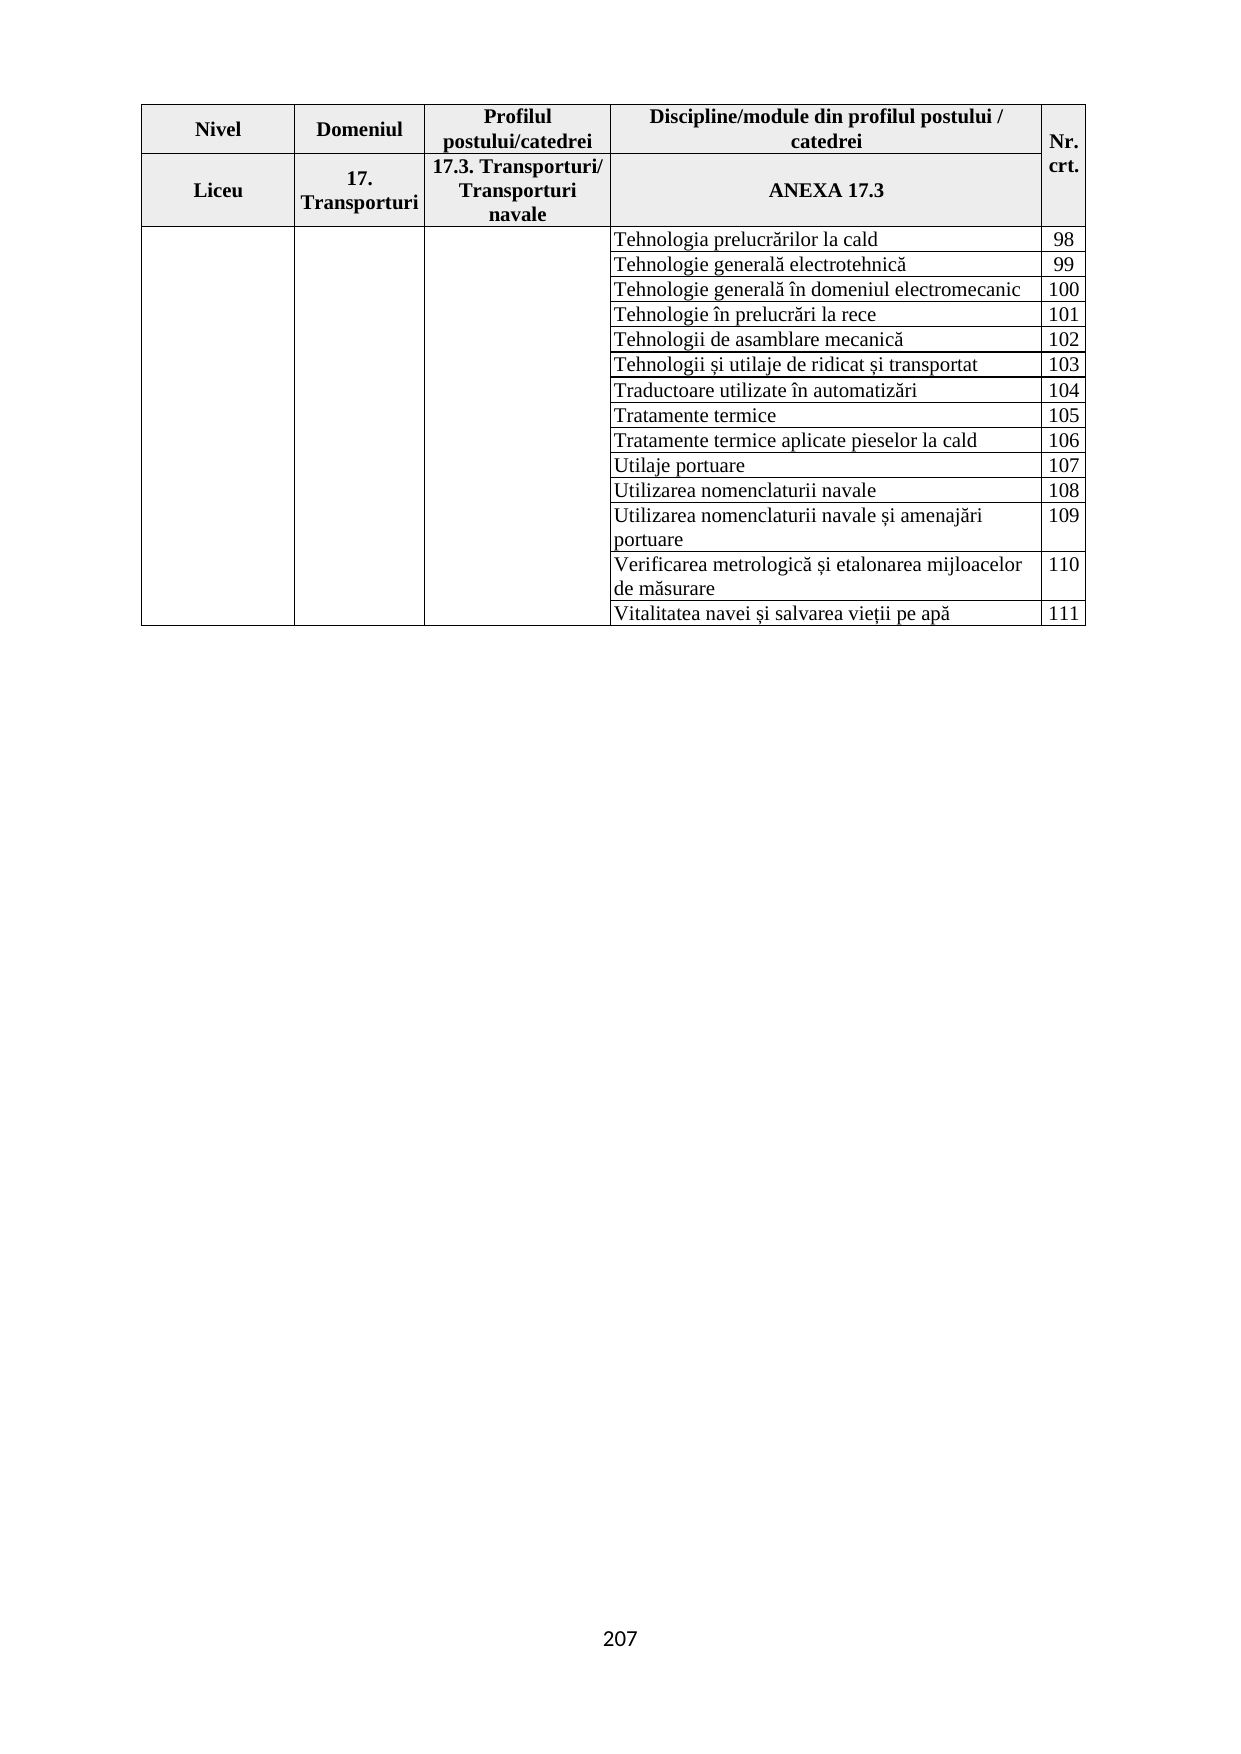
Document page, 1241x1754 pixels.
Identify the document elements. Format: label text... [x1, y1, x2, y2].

table_cell 111 [1042, 601, 1085, 625]
table_cell 17.3. Transporturi/ Transporturi navale [425, 154, 610, 226]
table_cell 102 [1042, 327, 1085, 351]
table_cell 101 [1042, 302, 1085, 326]
table_cell 110 [1042, 552, 1085, 600]
table_cell 109 [1042, 503, 1085, 551]
table_cell 98 [1042, 227, 1085, 251]
table_cell Tehnologii de asamblare mecanică [611, 327, 1041, 351]
table_header Profilul postului/catedrei [425, 105, 610, 153]
table_cell 103 [1042, 353, 1085, 376]
table_cell 106 [1042, 428, 1085, 452]
table_header Discipline/module din profilul postului / catedrei [611, 105, 1041, 153]
table_cell Tehnologie generală în domeniul electromecanic [611, 277, 1041, 301]
table_cell 104 [1042, 378, 1085, 402]
table_cell Verificarea metrologică și etalonarea mijloacelor de măsurare [611, 552, 1041, 600]
table_cell 100 [1042, 277, 1085, 301]
table_cell 108 [1042, 478, 1085, 502]
table_cell ANEXA 17.3 [611, 154, 1041, 226]
table_cell 107 [1042, 453, 1085, 477]
table_cell Traductoare utilizate în automatizări [611, 378, 1041, 402]
table_cell Tehnologie generală electrotehnică [611, 252, 1041, 276]
table_cell Liceu [142, 154, 294, 226]
table_cell Tratamente termice [611, 403, 1041, 427]
table_cell Vitalitatea navei și salvarea vieții pe apă [611, 601, 1041, 625]
table_cell Utilizarea nomenclaturii navale [611, 478, 1041, 502]
table_cell Tehnologia prelucrărilor la cald [611, 227, 1041, 251]
table_cell Tehnologie în prelucrări la rece [611, 302, 1041, 326]
table_header Nivel [142, 105, 294, 153]
table_cell 105 [1042, 403, 1085, 427]
table_cell Tehnologii și utilaje de ridicat și transportat [611, 353, 1041, 376]
table_cell 99 [1042, 252, 1085, 276]
table_cell Utilaje portuare [611, 453, 1041, 477]
table_header Nr. crt. [1042, 105, 1085, 226]
table_cell 17. Transporturi [295, 154, 424, 226]
table_cell Utilizarea nomenclaturii navale și amenajări portuare [611, 503, 1041, 551]
table_header Domeniul [295, 105, 424, 153]
table_cell Tratamente termice aplicate pieselor la cald [611, 428, 1041, 452]
